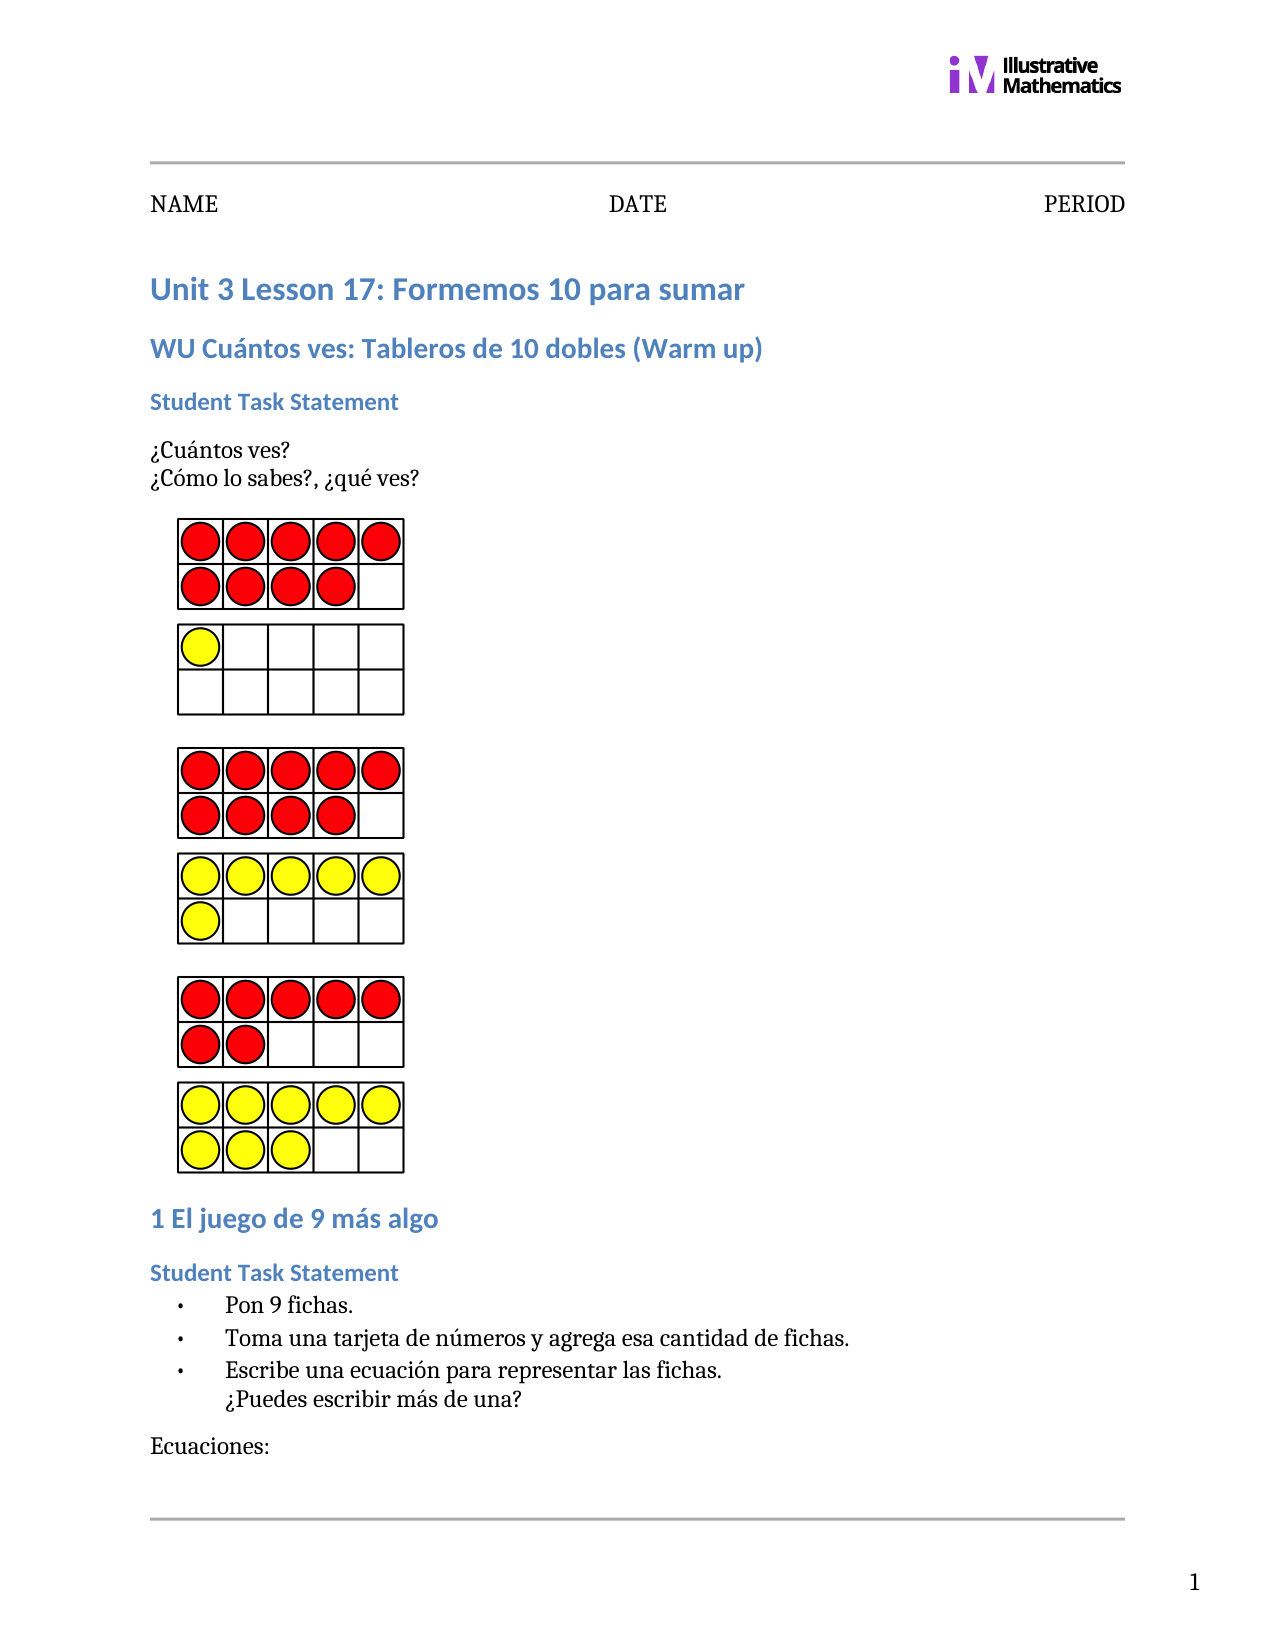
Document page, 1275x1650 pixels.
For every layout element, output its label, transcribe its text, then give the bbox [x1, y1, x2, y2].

picture [168, 969, 413, 1180]
picture [168, 511, 413, 722]
subtitle 1 El juego de 9 más algo [150, 1200, 1125, 1236]
subtitle WU Cuántos ves: Tableros de 10 dobles (Warm up) [150, 330, 1125, 366]
subtitle Unit 3 Lesson 17: Formemos 10 para sumar [150, 268, 1125, 309]
picture [168, 740, 413, 951]
list Toma una tarjeta de números y agrega esa cantidad de fichas. [175, 1323, 1125, 1352]
subtitle Student Task Statement [150, 1257, 1125, 1287]
picture [949, 55, 1121, 93]
subtitle Student Task Statement [150, 386, 1125, 417]
text ¿Cuántos ves? ¿Cómo lo sabes?, ¿qué ves? [150, 436, 1125, 493]
list Escribe una ecuación para representar las fichas. ¿Puedes escribir más de una? [175, 1356, 1125, 1413]
list Pon 9 fichas. [175, 1291, 1125, 1320]
text Ecuaciones: [150, 1432, 1125, 1461]
